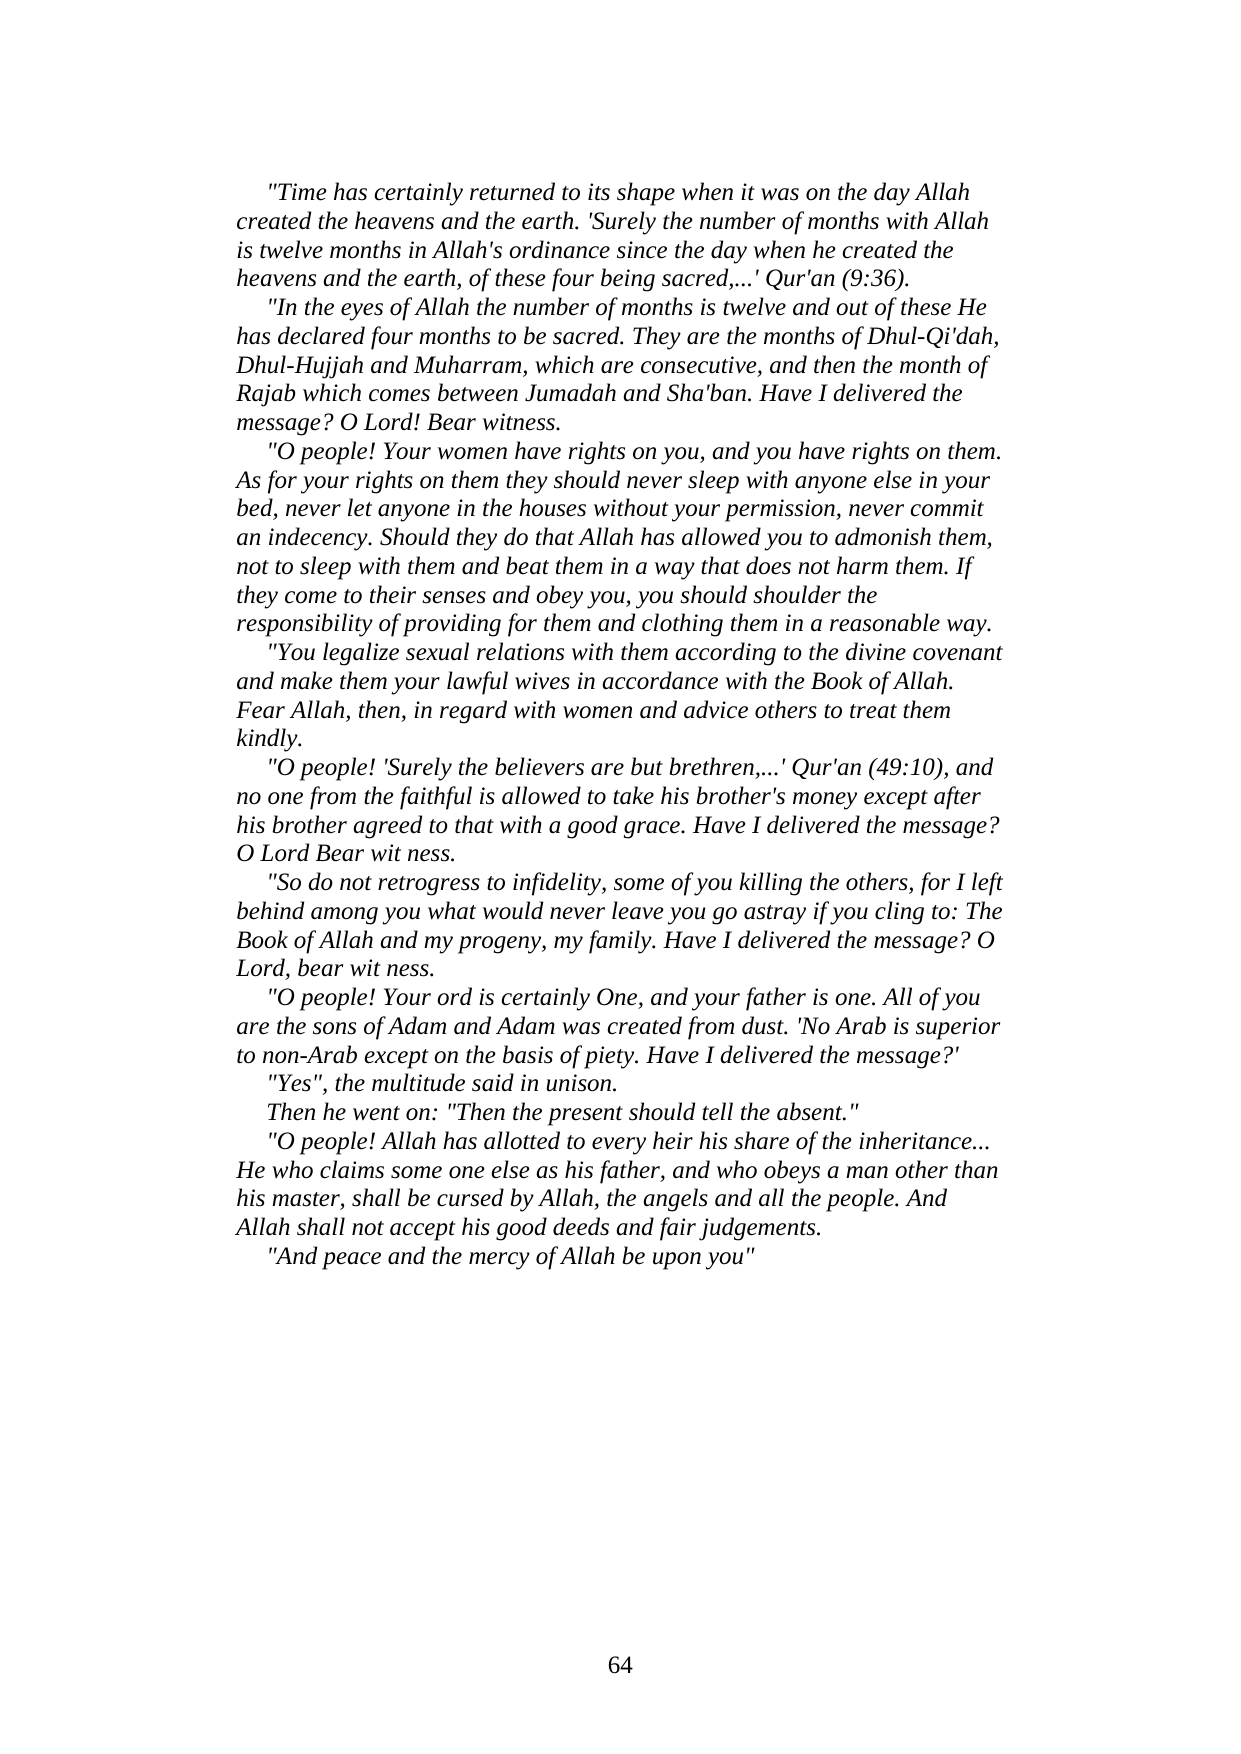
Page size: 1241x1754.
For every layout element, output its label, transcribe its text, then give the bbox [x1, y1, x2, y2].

text "And peace and the mercy of Allah be upon you" [236, 1241, 1004, 1270]
text "Yes", the multitude said in unison. [236, 1068, 1004, 1097]
text "You legalize sexual relations with them according to the divine covenant and make them your lawful wives in accordance with the Book of Allah. Fear Allah, then, in regard with women and advice others to treat them kindly. [236, 637, 1004, 752]
text "So do not retrogress to infidelity, some of you killing the others, for I left behind among you what would never leave you go astray if you cling to: The Book of Allah and my progeny, my family. Have I delivered the message? O Lord, bear wit ness. [236, 867, 1004, 982]
text "O people! Your women have rights on you, and you have rights on them. As for your rights on them they should never sleep with anyone else in your bed, never let anyone in the houses without your permission, never commit an indecency. Should they do that Allah has allowed you to admonish them, not to sleep with them and beat them in a way that does not harm them. If they come to their senses and obey you, you should shoulder the responsibility of providing for them and clothing them in a reasonable way. [236, 436, 1004, 637]
text "O people! Allah has allotted to every heir his share of the inheritance... He who claims some one else as his father, and who obeys a man other than his master, shall be cursed by Allah, the angels and all the people. And Allah shall not accept his good deeds and fair judgements. [236, 1126, 1004, 1241]
text "O people! Your ord is certainly One, and your father is one. All of you are the sons of Adam and Adam was created from dust. 'No Arab is superior to non-Arab except on the basis of piety. Have I delivered the message?' [236, 982, 1004, 1068]
text "O people! 'Surely the believers are but brethren,...' Qur'an (49:10), and no one from the faithful is allowed to take his brother's money except after his brother agreed to that with a good grace. Have I delivered the message? O Lord Bear wit ness. [236, 752, 1004, 867]
text Then he went on: "Then the present should tell the absent." [236, 1097, 1004, 1126]
text "In the eyes of Allah the number of months is twelve and out of these He has declared four months to be sacred. They are the months of Dhul-Qi'dah, Dhul-Hujjah and Muharram, which are consecutive, and then the month of Rajab which comes between Jumadah and Sha'ban. Have I delivered the message? O Lord! Bear witness. [236, 292, 1004, 436]
text "Time has certainly returned to its shape when it was on the day Allah created the heavens and the earth. 'Surely the number of months with Allah is twelve months in Allah's ordinance since the day when he created the heavens and the earth, of these four being sacred,...' Qur'an (9:36). [236, 177, 1004, 292]
